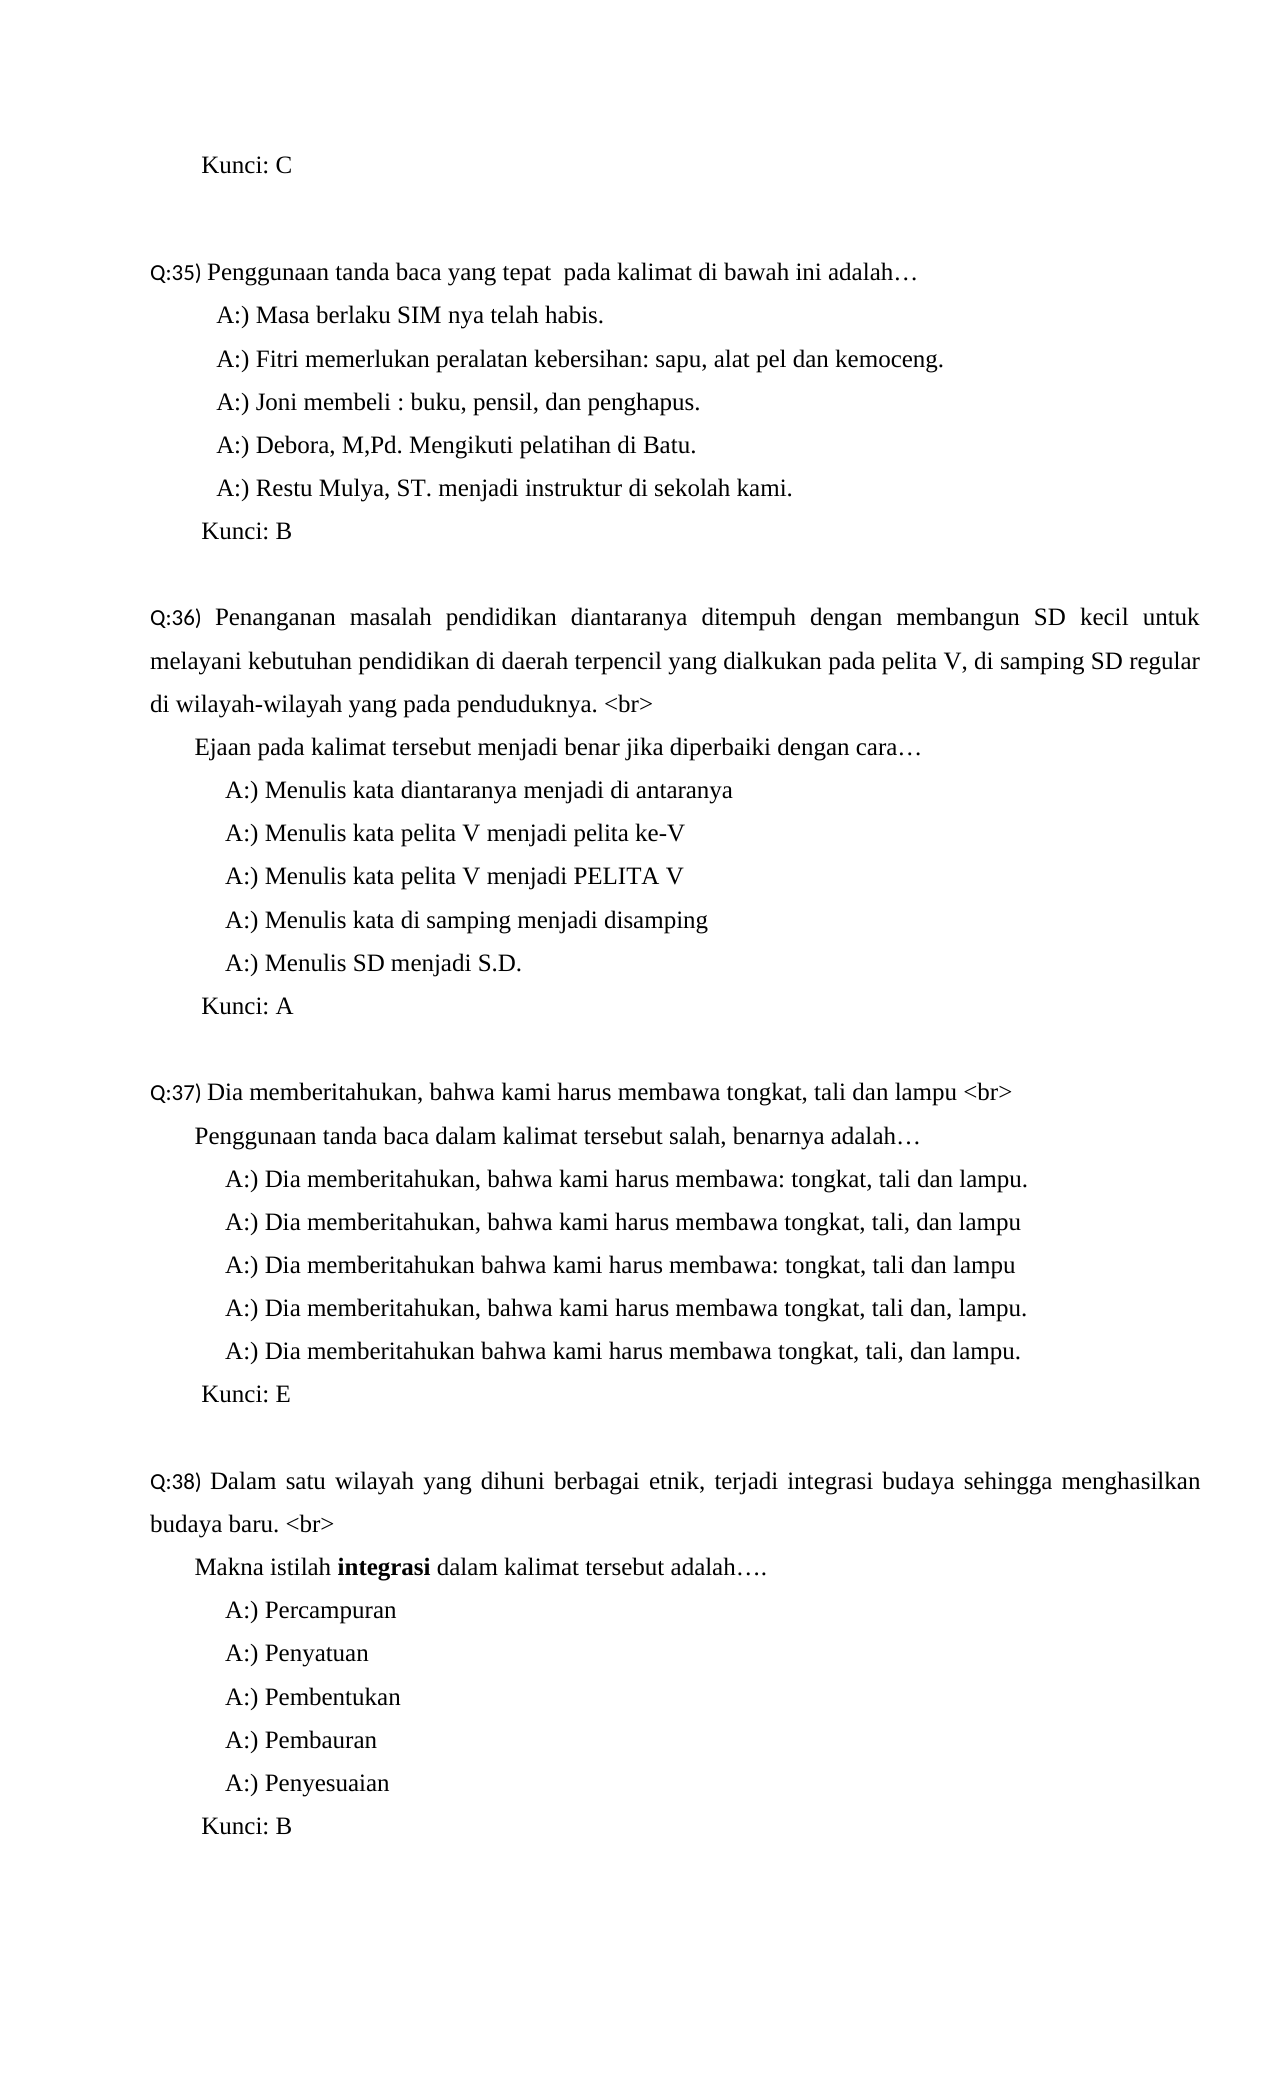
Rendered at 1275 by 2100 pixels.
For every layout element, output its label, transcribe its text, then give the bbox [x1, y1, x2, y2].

text Kunci: E [201, 1379, 1201, 1408]
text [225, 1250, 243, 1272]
text A:) Dia memberitahukan, bahwa kami harus membawa tongkat, tali dan, lampu. [264, 1293, 1201, 1322]
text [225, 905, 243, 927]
text A:) Dia memberitahukan bahwa kami harus membawa: tongkat, tali dan lampu [264, 1250, 1201, 1279]
text A:) Menulis kata di samping menjadi disamping [264, 905, 1201, 933]
text A:) Penyesuaian [264, 1768, 1201, 1797]
text Q:35) Penggunaan tanda baca yang tepat pada kalimat di bawah ini adalah… [150, 257, 1201, 286]
text A:) Debora, M,Pd. Mengikuti pelatihan di Batu. [256, 430, 1201, 459]
text A:) Menulis kata diantaranya menjadi di antaranya [264, 775, 1201, 804]
text A:) Dia memberitahukan bahwa kami harus membawa tongkat, tali, dan lampu. [264, 1336, 1201, 1365]
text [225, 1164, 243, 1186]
text Kunci: C [201, 150, 1201, 179]
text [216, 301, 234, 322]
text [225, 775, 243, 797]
text A:) Pembauran [264, 1725, 1201, 1753]
text A:) Menulis kata pelita V menjadi pelita ke-V [225, 818, 1201, 847]
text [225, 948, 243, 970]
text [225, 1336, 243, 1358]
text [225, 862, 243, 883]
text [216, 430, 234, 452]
text A:) Menulis kata pelita V menjadi PELITA V [264, 862, 1201, 890]
text A:) Restu Mulya, ST. menjadi instruktur di sekolah kami. [256, 473, 1201, 502]
text A:) Fitri memerlukan peralatan kebersihan: sapu, alat pel dan kemoceng. [256, 344, 1201, 372]
text Q:38) Dalam satu wilayah yang dihuni berbagai etnik, terjadi integrasi budaya sehingga menghasilkan budaya baru. <br> [150, 1466, 1201, 1538]
text Kunci: B [201, 1811, 1201, 1840]
text A:) Dia memberitahukan, bahwa kami harus membawa: tongkat, tali dan lampu. [264, 1164, 1201, 1193]
text A:) Penyatuan [225, 1638, 1201, 1667]
text A:) Percampuran [264, 1595, 1201, 1624]
text A:) Menulis SD menjadi S.D. [264, 948, 1201, 977]
text A:) Dia memberitahukan, bahwa kami harus membawa tongkat, tali, dan lampu [264, 1207, 1201, 1236]
text Kunci: B [201, 516, 1201, 545]
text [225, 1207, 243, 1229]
text A:) Pembentukan [264, 1682, 1201, 1710]
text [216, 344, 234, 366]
text Makna istilah integrasi dalam kalimat tersebut adalah…. [194, 1552, 1201, 1581]
text A:) Joni membeli : buku, pensil, dan penghapus. [256, 387, 1201, 416]
text A:) Masa berlaku SIM nya telah habis. [256, 301, 1201, 329]
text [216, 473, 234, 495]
text Q:36) Penanganan masalah pendidikan diantaranya ditempuh dengan membangun SD kecil untuk melayani kebutuhan pendidikan di daerah terpencil yang dialkukan pada pelita V, di samping SD regular di wilayah-wilayah yang pada penduduknya. <br> [150, 602, 1201, 718]
text Q:37) Dia memberitahukan, bahwa kami harus membawa tongkat, tali dan lampu <br> [150, 1077, 1201, 1106]
text Ejaan pada kalimat tersebut menjadi benar jika diperbaiki dengan cara… [194, 732, 1201, 761]
text Kunci: A [201, 991, 1201, 1020]
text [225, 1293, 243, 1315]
text Penggunaan tanda baca dalam kalimat tersebut salah, benarnya adalah… [194, 1121, 1201, 1149]
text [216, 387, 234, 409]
